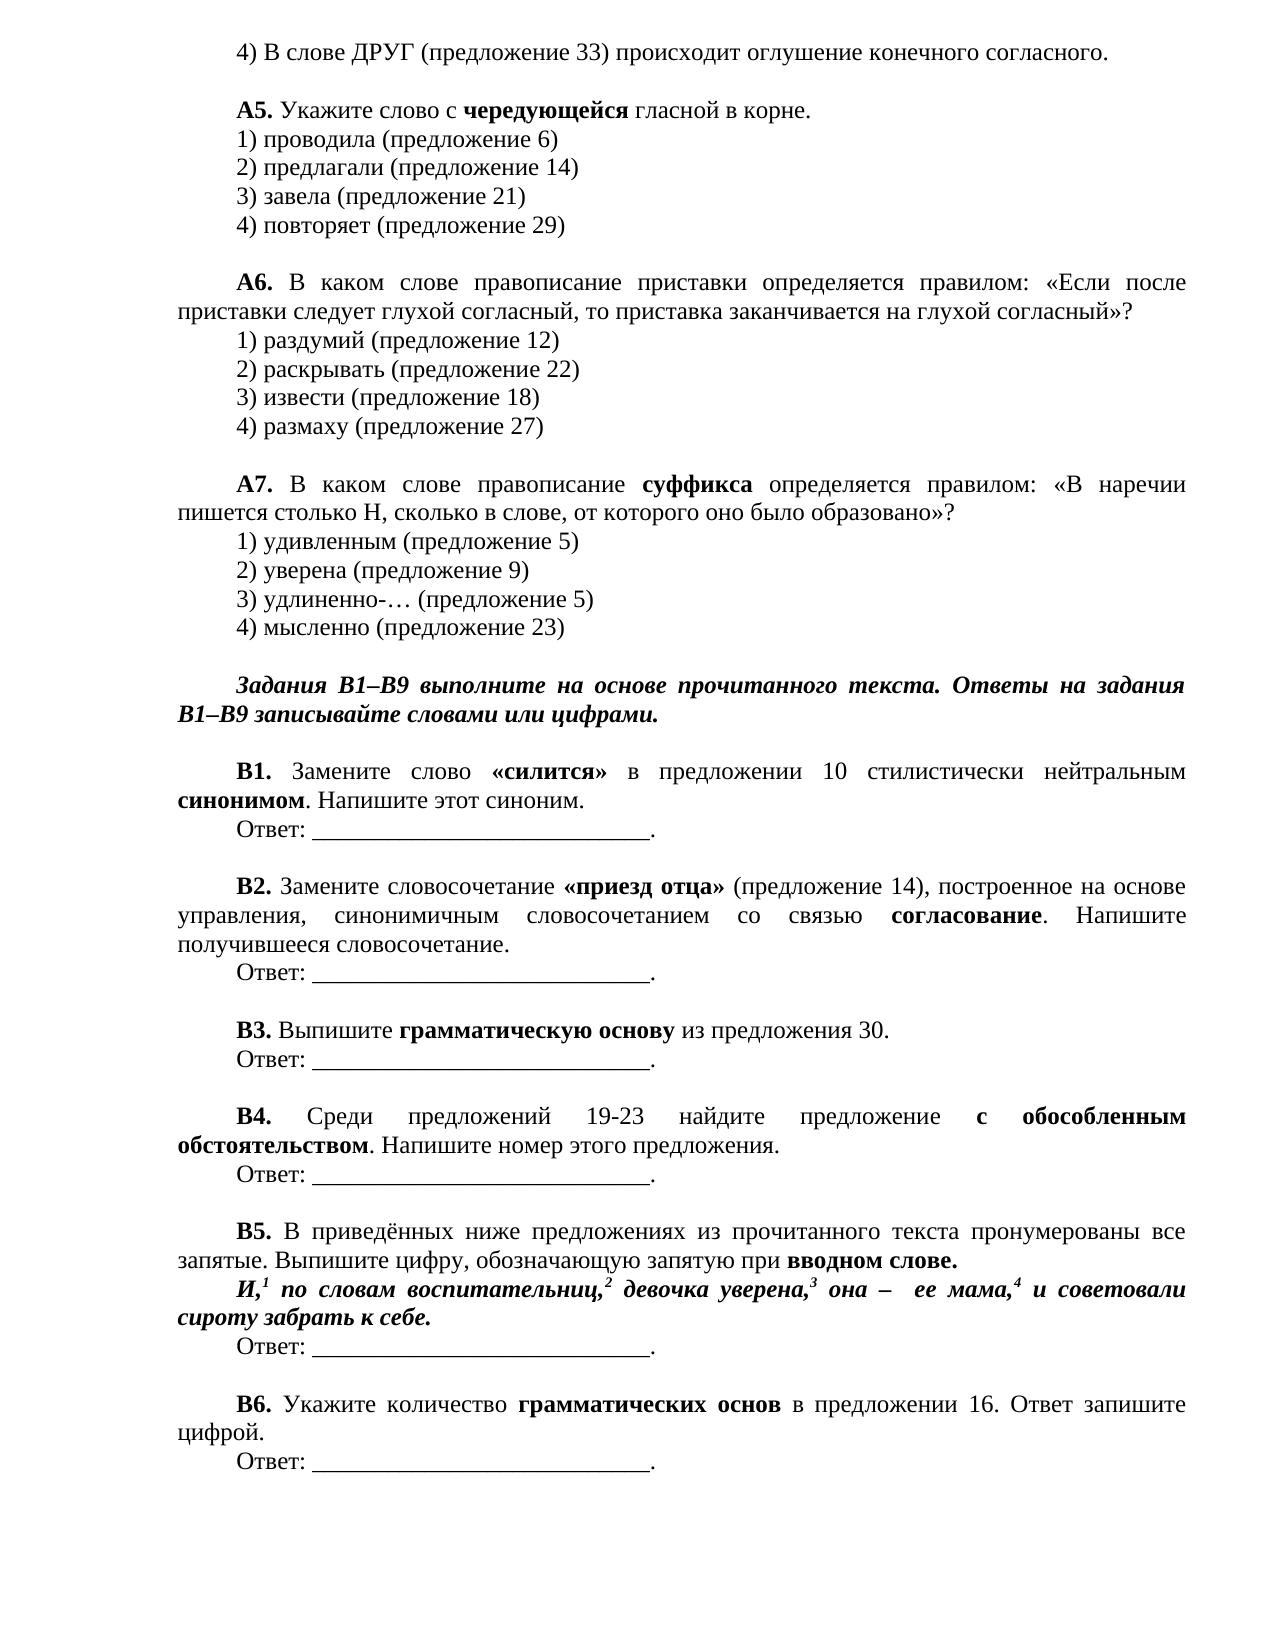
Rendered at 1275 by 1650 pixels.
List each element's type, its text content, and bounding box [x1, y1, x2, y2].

text Ответ: ___________________________. [177, 957, 1186, 986]
text 4) размаху (предложение 27) [177, 411, 1186, 440]
text 2) уверена (предложение 9) [177, 555, 1186, 584]
text В3. Выпишите грамматическую основу из предложения 30. [177, 1015, 1186, 1044]
text Ответ: ___________________________. [177, 814, 1186, 842]
text В2. Замените словосочетание «приезд отца» (предложение 14), построенное на основе управления, синонимичным словосочетанием со связью согласование. Напишите получившееся словосочетание. [177, 871, 1186, 957]
text А5. Укажите слово с чередующейся гласной в корне. [177, 95, 1186, 124]
text 1) раздумий (предложение 12) [177, 325, 1186, 354]
text В6. Укажите количество грамматических основ в предложении 16. Ответ запишите цифрой. [177, 1389, 1186, 1446]
text Задания B1–B9 выполните на основе прочитанного текста. Ответы на задания В1–В9 записывайте словами или цифрами. [177, 670, 1186, 727]
text 1) проводила (предложение 6) [177, 124, 1186, 152]
text 3) извести (предложение 18) [177, 382, 1186, 411]
text И,1 по словам воспитательниц,2 девочка уверена,3 она – ее мама,4 и советовали сироту забрать к себе. [177, 1274, 1186, 1331]
text В1. Замените слово «силится» в предложении 10 стилистически нейтральным синонимом. Напишите этот синоним. [177, 756, 1186, 814]
text Ответ: ___________________________. [177, 1446, 1186, 1475]
text Ответ: ___________________________. [177, 1331, 1186, 1360]
text 4) мысленно (предложение 23) [177, 612, 1186, 641]
text 2) предлагали (предложение 14) [177, 152, 1186, 181]
text 4) В слове ДРУГ (предложение 33) происходит оглушение конечного согласного. [177, 37, 1186, 66]
text Ответ: ___________________________. [177, 1044, 1186, 1072]
text 3) удлиненно-… (предложение 5) [177, 584, 1186, 612]
text Ответ: ___________________________. [177, 1159, 1186, 1187]
text В5. В приведённых ниже предложениях из прочитанного текста пронумерованы все запятые. Выпишите цифру, обозначающую запятую при вводном слове. [177, 1216, 1186, 1274]
text А7. В каком слове правописание суффикса определяется правилом: «В наречии пишется столько Н, сколько в слове, от которого оно было образовано»? [177, 469, 1186, 526]
text 3) завела (предложение 21) [177, 181, 1186, 210]
text 2) раскрывать (предложение 22) [177, 354, 1186, 382]
text 4) повторяет (предложение 29) [177, 210, 1186, 239]
text А6. В каком слове правописание приставки определяется правилом: «Если после приставки следует глухой согласный, то приставка заканчивается на глухой согласный»? [177, 267, 1186, 325]
text 1) удивленным (предложение 5) [177, 526, 1186, 555]
text В4. Среди предложений 19-23 найдите предложение с обособленным обстоятельством. Напишите номер этого предложения. [177, 1101, 1186, 1159]
